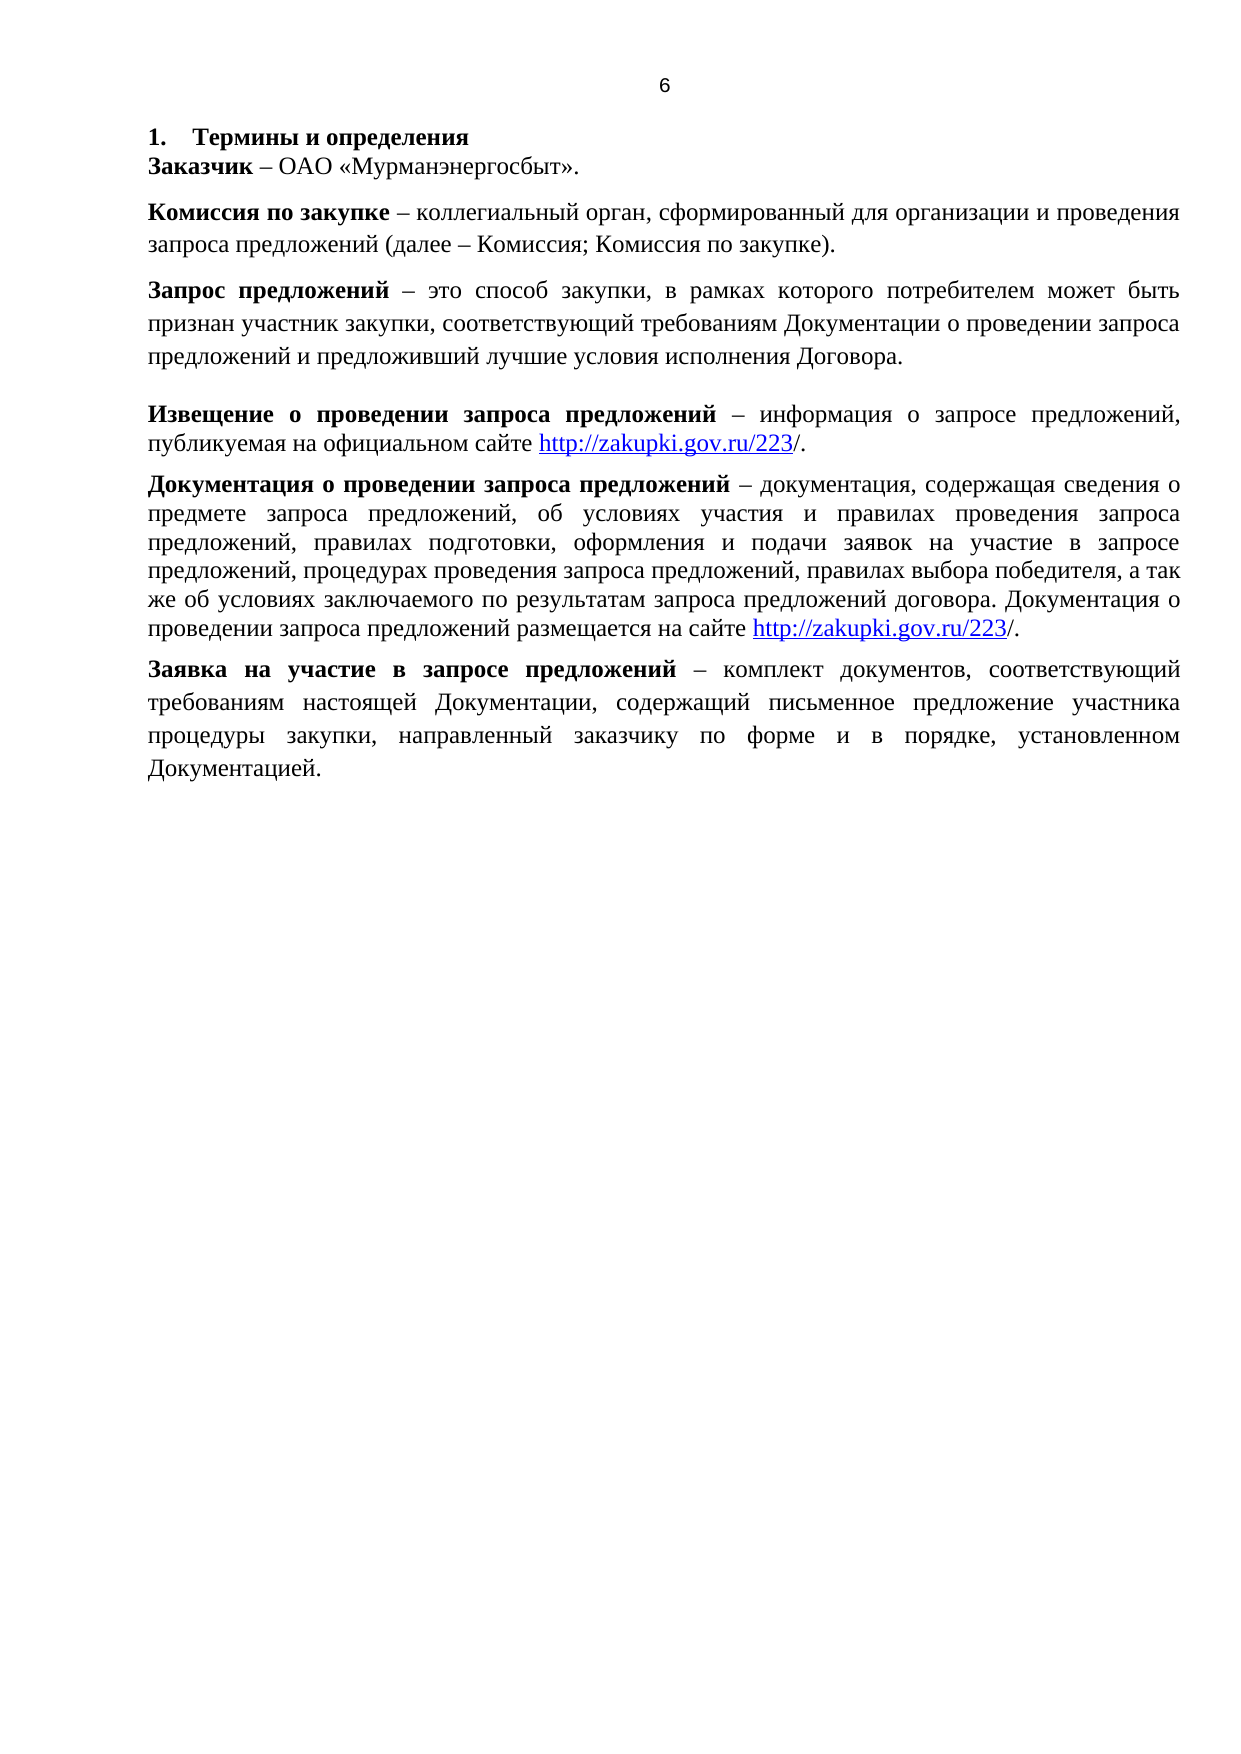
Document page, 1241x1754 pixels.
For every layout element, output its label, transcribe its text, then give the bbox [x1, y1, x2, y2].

text Заказчик – ОАО «Мурманэнергосбыт». [148, 151, 1181, 180]
list Термины и определения [148, 122, 1181, 151]
text Заявка на участие в запросе предложений – комплект документов, соответствующий требованиям настоящей Документации, содержащий письменное предложение участника процедуры закупки, направленный заказчику по форме и в порядке, установленном Документацией. [148, 654, 1181, 782]
text Запрос предложений – это способ закупки, в рамках которого потребителем может быть признан участник закупки, соответствующий требованиям Документации о проведении запроса предложений и предложивший лучшие условия исполнения Договора. [148, 275, 1181, 370]
text Комиссия по закупке – коллегиальный орган, сформированный для организации и проведения запроса предложений (далее – Комиссия; Комиссия по закупке). [148, 197, 1181, 258]
text Извещение о проведении запроса предложений – информация о запросе предложений, публикуемая на официальном сайте http://zakupki.gov.ru/223/. [148, 399, 1181, 457]
text Документация о проведении запроса предложений – документация, содержащая сведения о предмете запроса предложений, об условиях участия и правилах проведения запроса предложений, правилах подготовки, оформления и подачи заявок на участие в запросе предложений, процедурах проведения запроса предложений, правилах выбора победителя, а так же об условиях заключаемого по результатам запроса предложений договора. Документация о проведении запроса предложений размещается на сайте http://zakupki.gov.ru/223/. [148, 469, 1181, 642]
